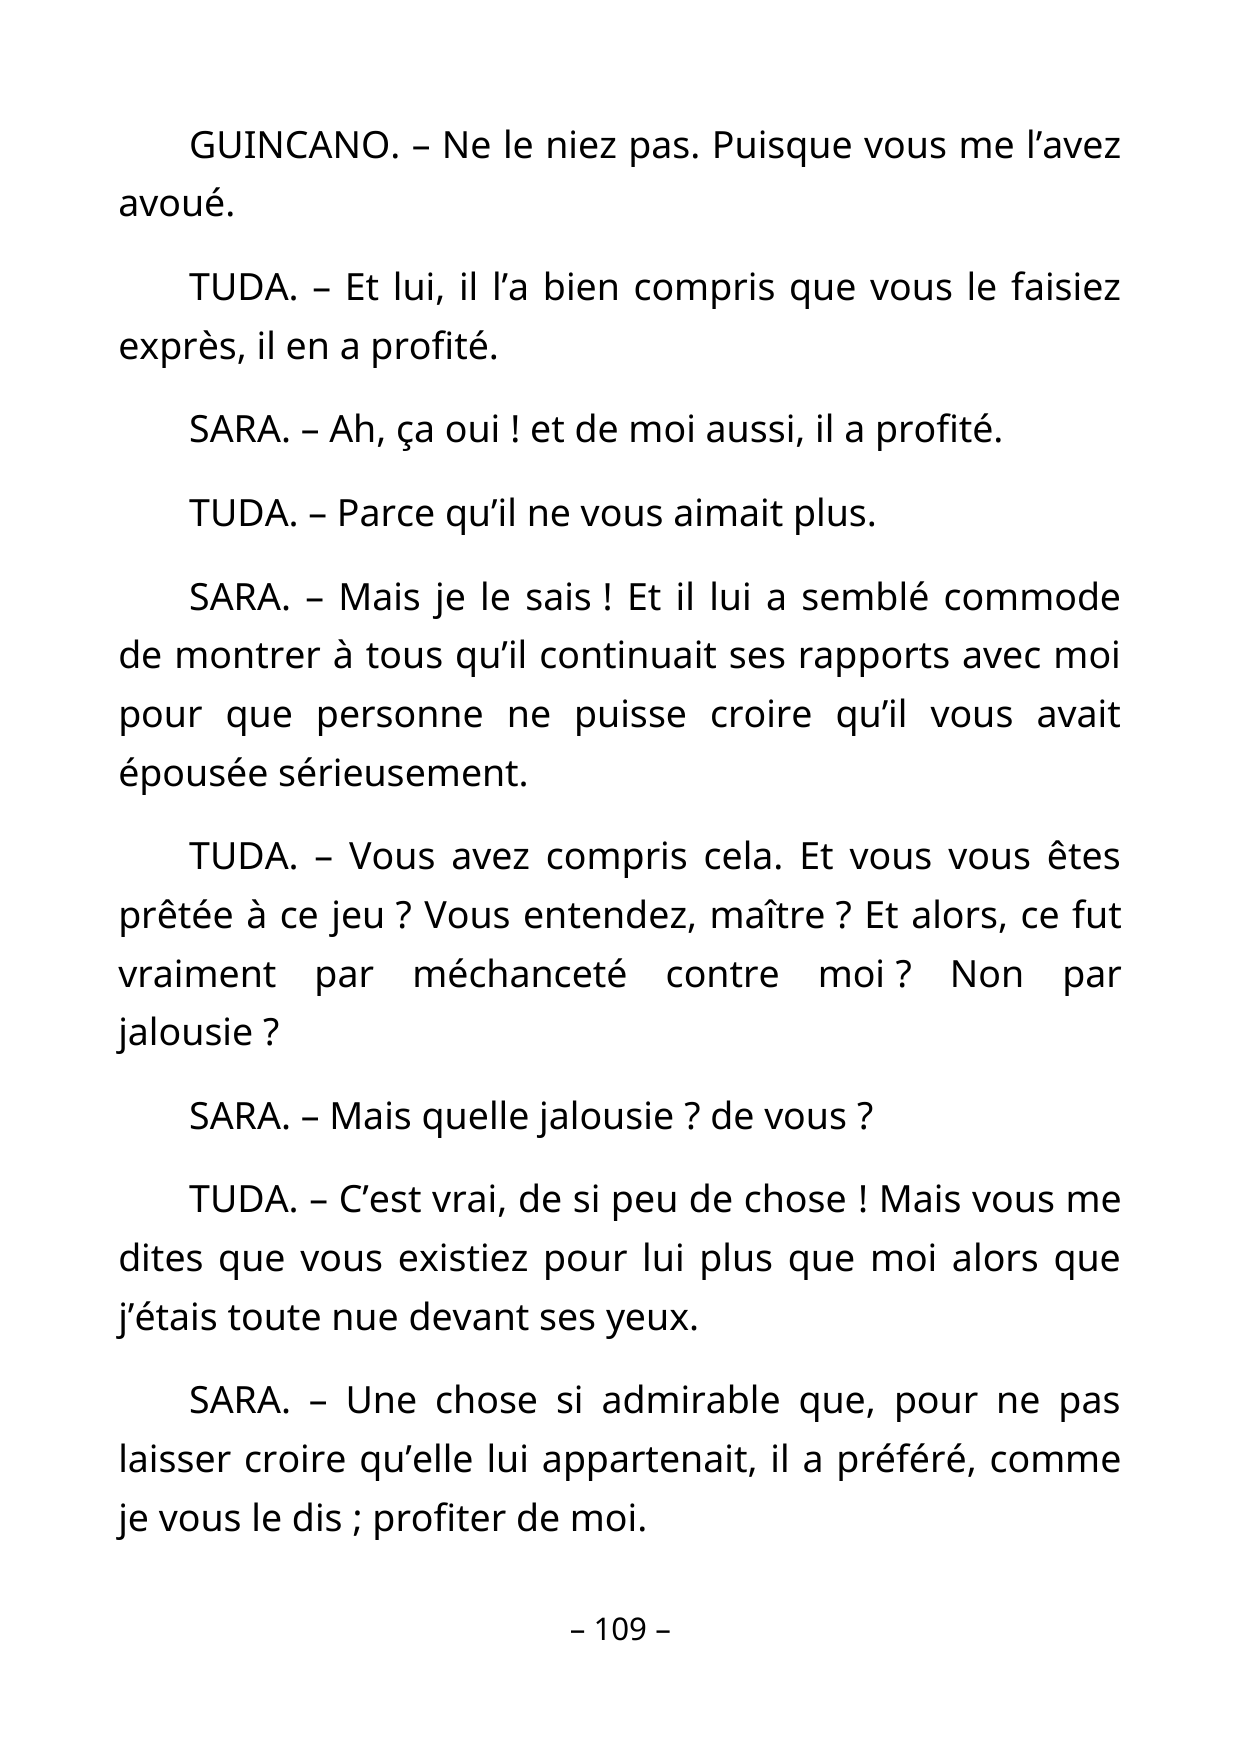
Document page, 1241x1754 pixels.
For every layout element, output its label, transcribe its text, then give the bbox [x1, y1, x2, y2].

text TUDA. – Parce qu’il ne vous aimait plus. [118, 486, 1122, 537]
text TUDA. – Et lui, il l’a bien compris que vous le faisiez exprès, il en a profité. [118, 260, 1122, 370]
text SARA. – Mais je le sais ! Et il lui a semblé commode de montrer à tous qu’il continuait ses rapports avec moi pour que personne ne puisse croire qu’il vous avait épousée sérieusement. [118, 570, 1122, 797]
text SARA. – Une chose si admirable que, pour ne pas laisser croire qu’elle lui appartenait, il a préféré, comme je vous le dis ; profiter de moi. [118, 1374, 1122, 1542]
text GUINCANO. – Ne le niez pas. Puisque vous me l’avez avoué. [118, 118, 1122, 228]
text SARA. – Mais quelle jalousie ? de vous ? [118, 1089, 1122, 1140]
text TUDA. – Vous avez compris cela. Et vous vous êtes prêtée à ce jeu ? Vous entendez, maître ? Et alors, ce fut vraiment par méchanceté contre moi ? Non par jalousie ? [118, 829, 1122, 1057]
text TUDA. – C’est vrai, de si peu de chose ! Mais vous me dites que vous existiez pour lui plus que moi alors que j’étais toute nue devant ses yeux. [118, 1173, 1122, 1341]
text SARA. – Ah, ça oui ! et de moi aussi, il a profité. [118, 403, 1122, 454]
